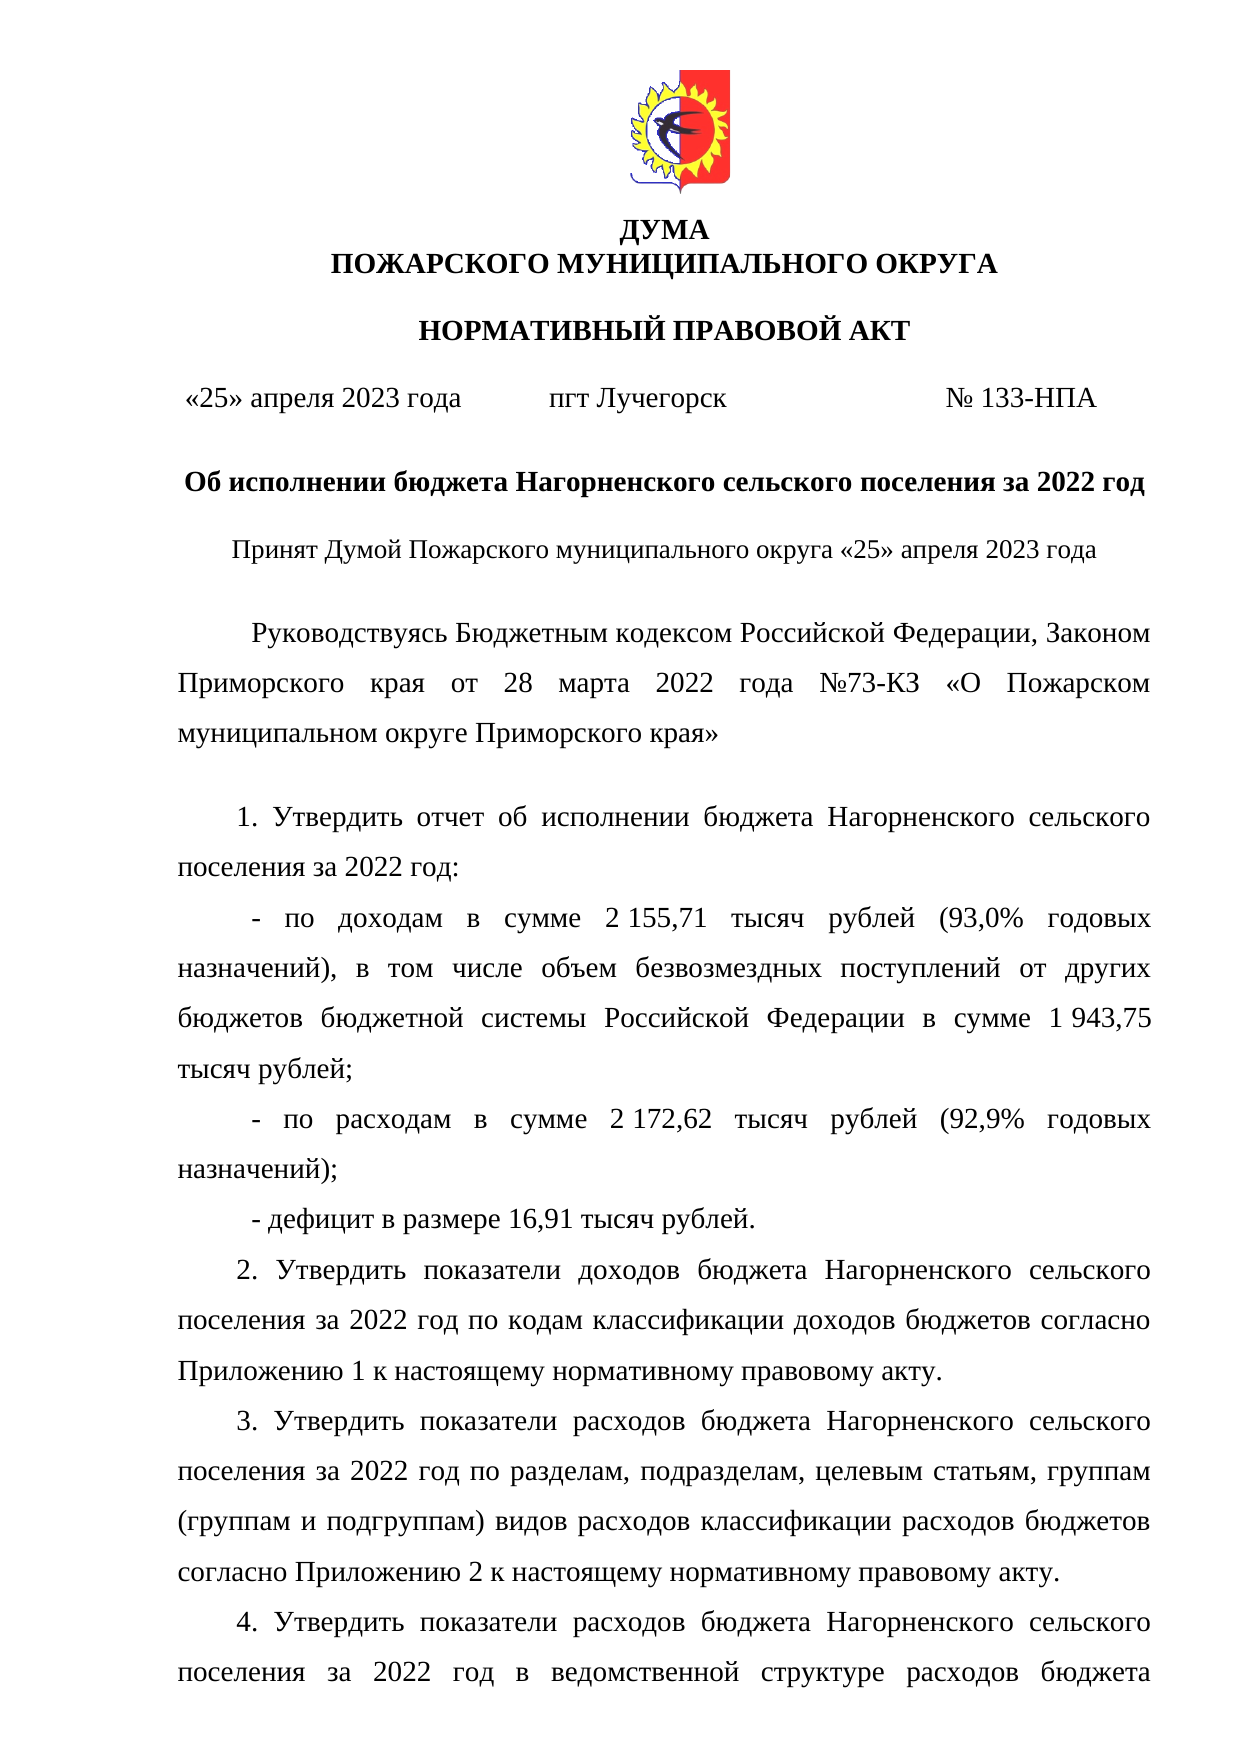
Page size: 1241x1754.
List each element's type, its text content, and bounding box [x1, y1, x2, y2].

text 2. Утвердить показатели доходов бюджета Нагорненского сельского поселения за 2022 год по кодам классификации доходов бюджетов согласно Приложению 1 к настоящему нормативному правовому акту. [177, 1252, 1152, 1386]
text 3. Утвердить показатели расходов бюджета Нагорненского сельского поселения за 2022 год по разделам, подразделам, целевым статьям, группам (группам и подгруппам) видов расходов классификации расходов бюджетов согласно Приложению 2 к настоящему нормативному правовому акту. [177, 1403, 1152, 1587]
text Принят Думой Пожарского муниципального округа «25» апреля 2023 года [177, 533, 1152, 564]
text «25» апреля 2023 года пгт Лучегорск № 133-НПА [177, 380, 1152, 414]
text НОРМАТИВНЫЙ ПРАВОВОЙ АКТ [177, 313, 1152, 347]
text - по расходам в сумме 2 172,62 тысяч рублей (92,9% годовых назначений); [177, 1101, 1152, 1185]
text - дефицит в размере 16,91 тысяч рублей. [177, 1202, 1152, 1235]
text 1. Утвердить отчет об исполнении бюджета Нагорненского сельского поселения за 2022 год: [177, 799, 1152, 883]
text - по доходам в сумме 2 155,71 тысяч рублей (93,0% годовых назначений), в том числе объем безвозмездных поступлений от других бюджетов бюджетной системы Российской Федерации в сумме 1 943,75 тысяч рублей; [177, 900, 1152, 1084]
text Руководствуясь Бюджетным кодексом Российской Федерации, Законом Приморского края от 28 марта 2022 года №73-КЗ «О Пожарском муниципальном округе Приморского края» [177, 615, 1152, 749]
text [177, 1604, 1152, 1688]
text ДУМА [177, 212, 1152, 246]
text ПОЖАРСКОГО МУНИЦИПАЛЬНОГО ОКРУГА [177, 246, 1152, 279]
text Об исполнении бюджета Нагорненского сельского поселения за 2022 год [177, 464, 1152, 497]
